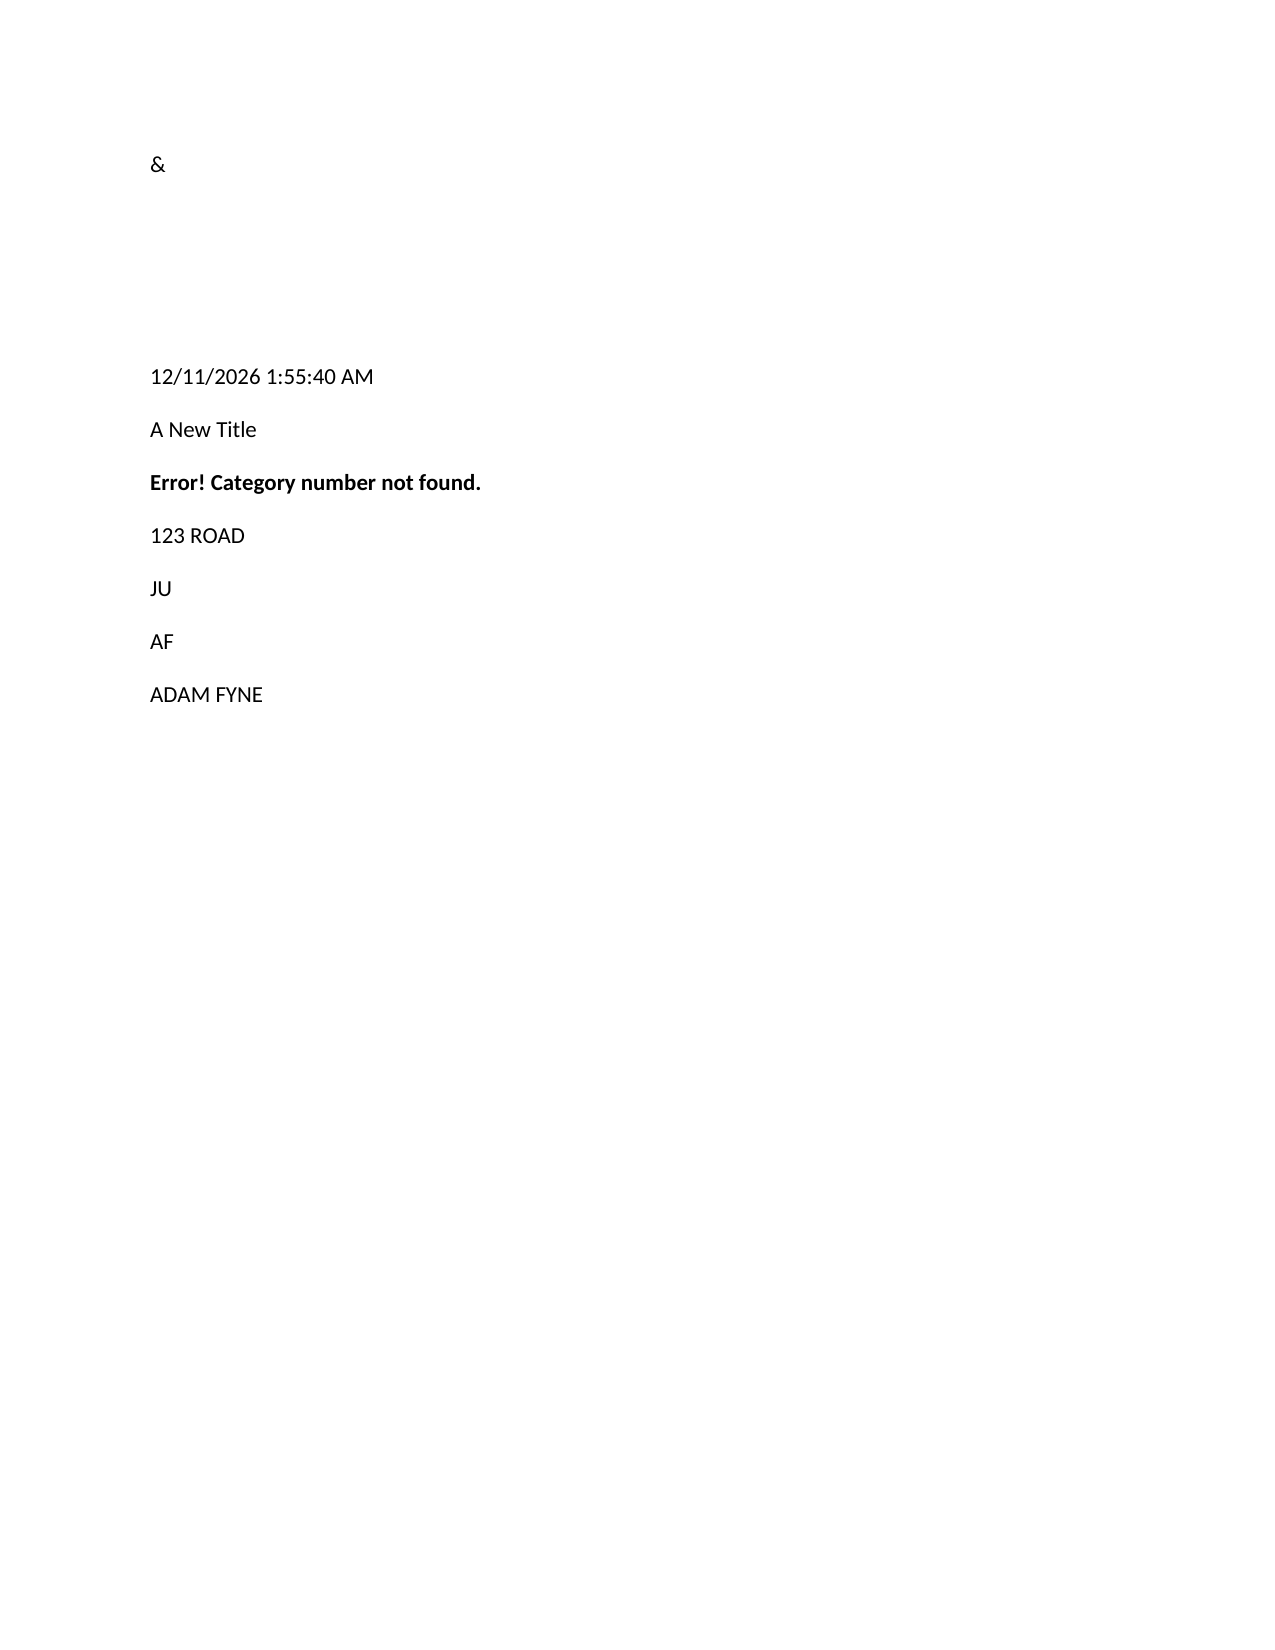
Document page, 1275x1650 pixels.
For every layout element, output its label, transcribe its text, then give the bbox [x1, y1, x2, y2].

text 13/01/2025 10:05:07 AM [150, 362, 1125, 390]
text AF [150, 627, 1125, 655]
text Error! Category number not found. [150, 468, 1125, 496]
text ADAM FYNE [150, 680, 1125, 708]
text JU [150, 574, 1125, 602]
text 123 ROAD [150, 521, 1125, 549]
text A New Title [150, 415, 1125, 443]
